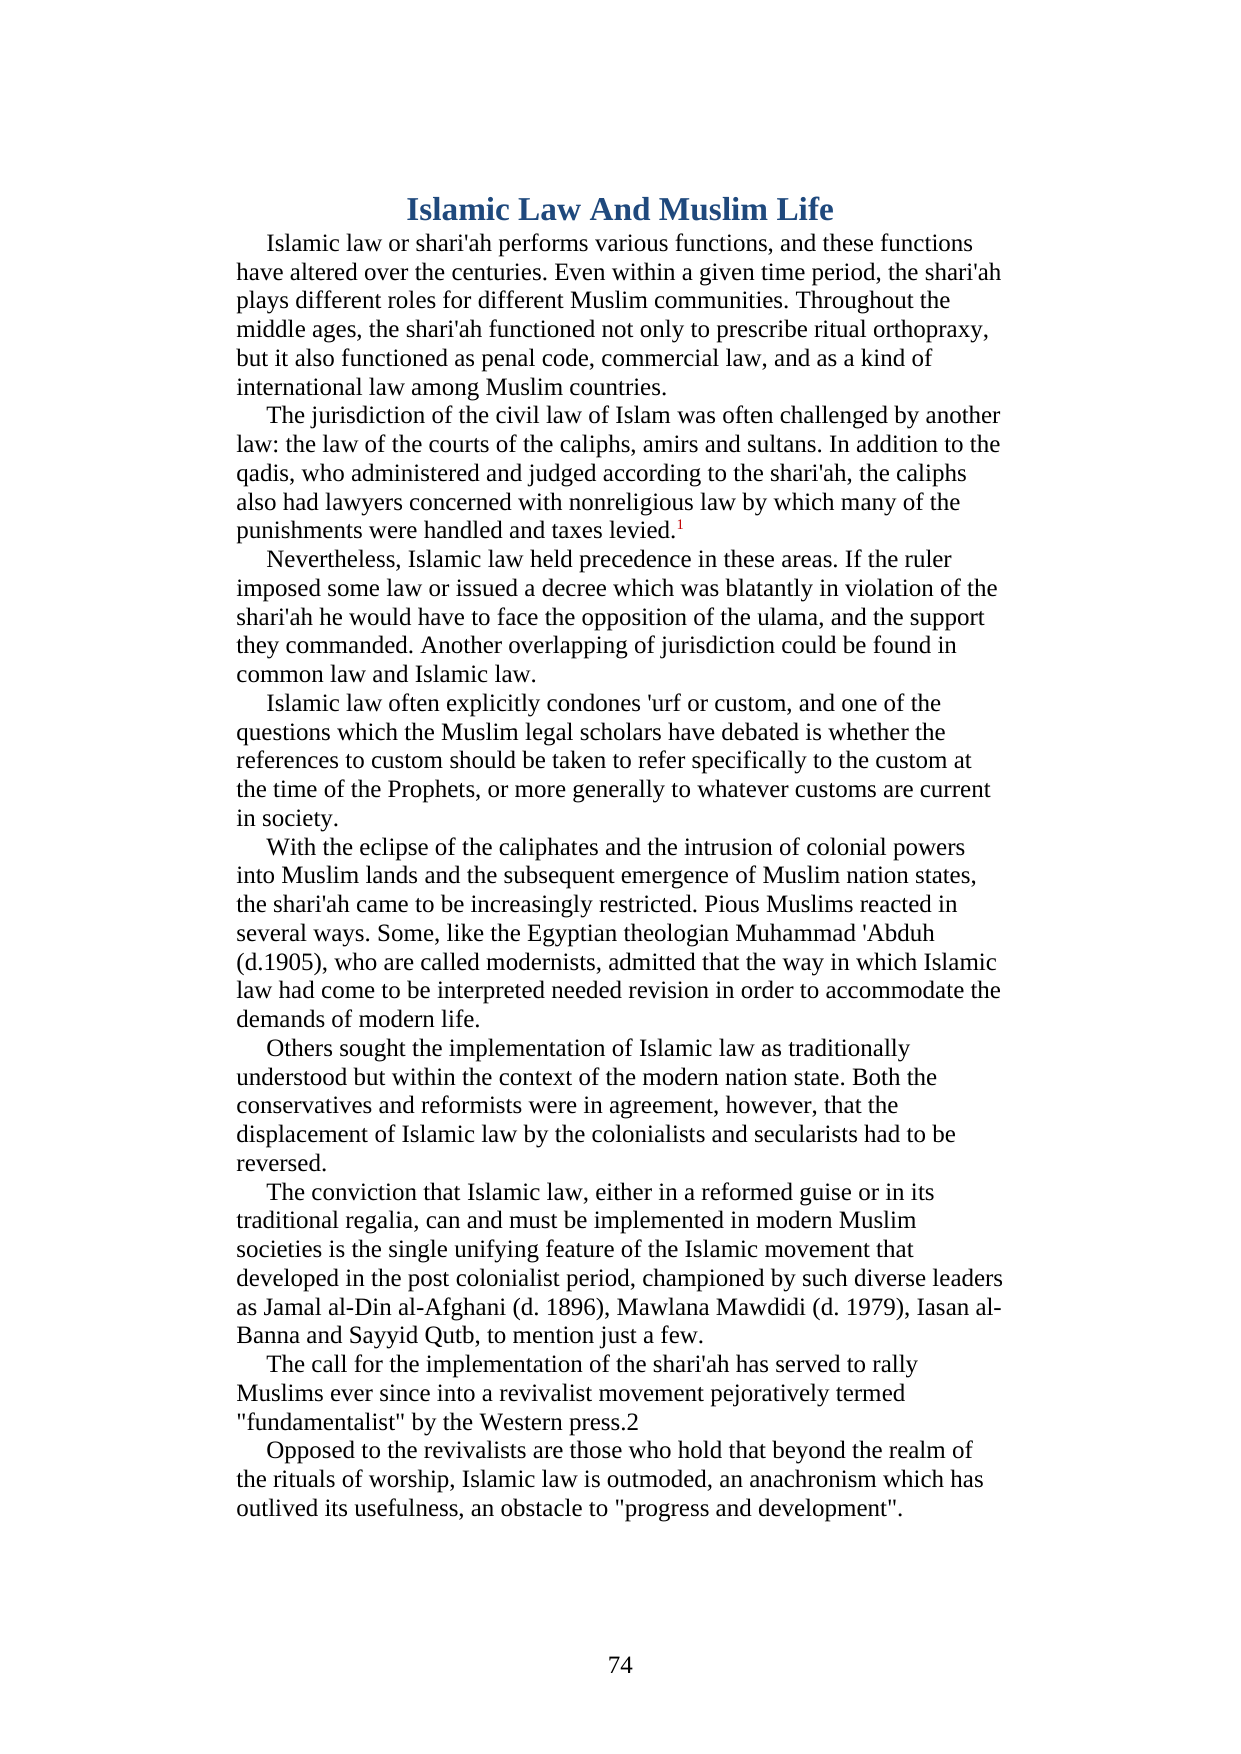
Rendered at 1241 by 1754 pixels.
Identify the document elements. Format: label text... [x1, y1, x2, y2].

text The call for the implementation of the shari'ah has served to rally Muslims ever since into a revivalist movement pejoratively termed "fundamentalist" by the Western press.2 [236, 1349, 1004, 1436]
text The jurisdiction of the civil law of Islam was often challenged by another law: the law of the courts of the caliphs, amirs and sultans. In addition to the qadis, who administered and judged according to the shari'ah, the caliphs also had lawyers concerned with non­religious law by which many of the punishments were handled and taxes levied.1 [236, 401, 1004, 544]
text With the eclipse of the caliphates and the intrusion of colonial powers into Muslim lands and the subsequent emergence of Muslim nation states, the shari'ah came to be increasingly restricted. Pious Muslims reacted in several ways. Some, like the Egyptian theologian Muhammad 'Abduh (d.1905), who are called modernists, admitted that the way in which Islamic law had come to be interpreted needed revision in order to accommodate the demands of modern life. [236, 832, 1004, 1033]
text Islamic law often explicitly condones 'urf or custom, and one of the questions which the Muslim legal scholars have debated is whether the references to custom should be taken to refer specifically to the custom at the time of the Prophets, or more generally to whatever customs are current in society. [236, 688, 1004, 832]
subtitle Islamic Law And Muslim Life [236, 190, 1004, 228]
text The conviction that Islamic law, either in a reformed guise or in its traditional regalia, can and must be implemented in modern Muslim societies is the single unifying feature of the Islamic movement that developed in the post colonialist period, championed by such diverse leaders as Jamal al-Din al-Afghani (d. 1896), Mawlana Mawdidi (d. 1979), Iasan al-Banna and Sayyid Qutb, to mention just a few. [236, 1177, 1004, 1349]
text Others sought the implementation of Islamic law as traditionally understood but within the context of the modern nation state. Both the conservatives and reformists were in agreement, however, that the displacement of Islamic law by the colonialists and secularists had to be reversed. [236, 1033, 1004, 1177]
text Nevertheless, Islamic law held precedence in these areas. If the ruler imposed some law or issued a decree which was blatantly in violation of the shari'ah he would have to face the opposition of the ulama, and the support they commanded. Another overlapping of jurisdiction could be found in common law and Islamic law. [236, 544, 1004, 688]
text Opposed to the revivalists are those who hold that beyond the realm of the rituals of worship, Islamic law is outmoded, an anachronism which has outlived its usefulness, an obstacle to "progress and development". [236, 1436, 1004, 1522]
text Islamic law or shari'ah performs various functions, and these functions have altered over the centuries. Even within a given time period, the shari'ah plays different roles for different Muslim communities. Throughout the middle ages, the shari'ah functioned not only to prescribe ritual orthopraxy, but it also functioned as penal code, commercial law, and as a kind of international law among Muslim countries. [236, 228, 1004, 401]
